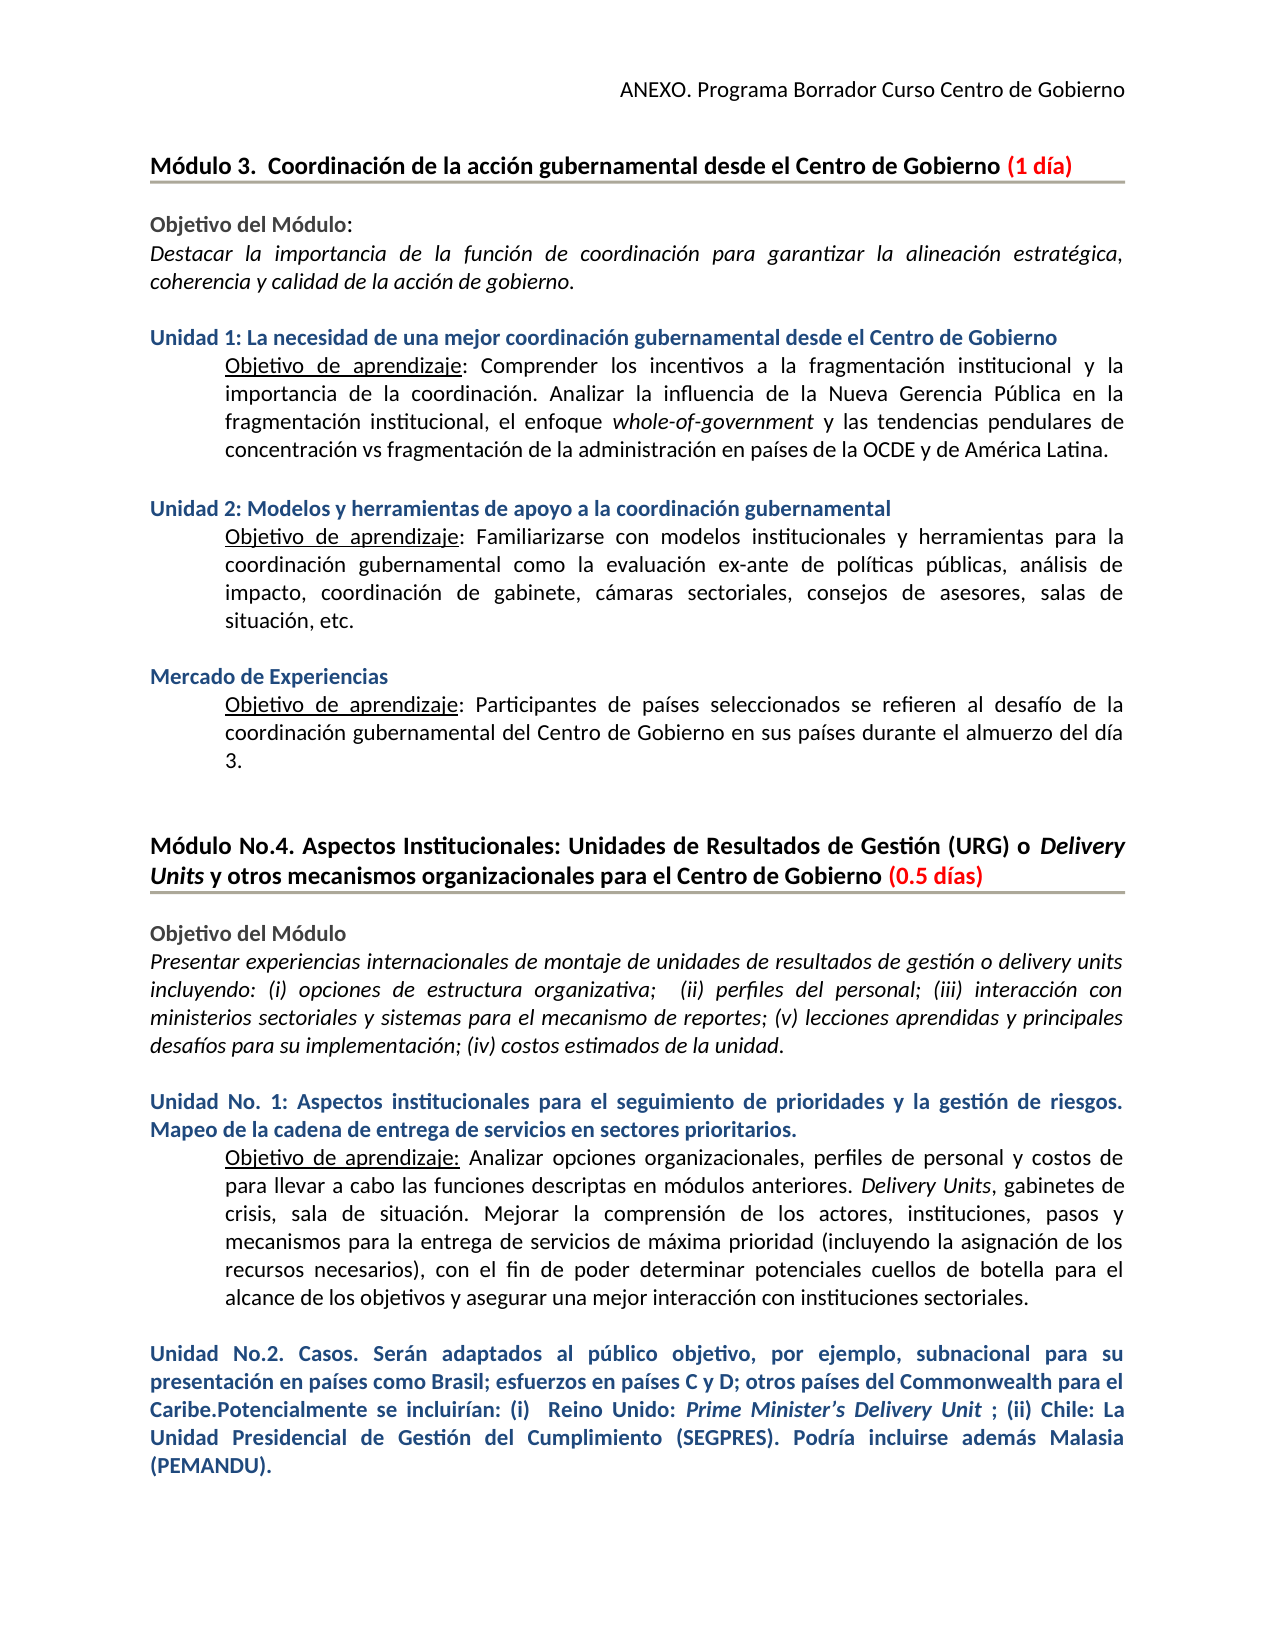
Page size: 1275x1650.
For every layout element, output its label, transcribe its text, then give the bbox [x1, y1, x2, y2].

text Unidad 1: La necesidad de una mejor coordinación gubernamental desde el Centro de Gobierno [150, 323, 1125, 351]
text Unidad No. 1: Aspectos institucionales para el seguimiento de prioridades y la gestión de riesgos. Mapeo de la cadena de entrega de servicios en sectores prioritarios. [150, 1087, 1125, 1143]
text Unidad 2: Modelos y herramientas de apoyo a la coordinación gubernamental [150, 494, 1125, 522]
text Objetivo de aprendizaje: Familiarizarse con modelos institucionales y herramientas para la coordinación gubernamental como la evaluación ex-ante de políticas públicas, análisis de impacto, coordinación de gabinete, cámaras sectoriales, consejos de asesores, salas de situación, etc. [225, 522, 1125, 634]
text Objetivo de aprendizaje: Participantes de países seleccionados se refieren al desafío de la coordinación gubernamental del Centro de Gobierno en sus países durante el almuerzo del día 3. [225, 690, 1125, 774]
text Objetivo de aprendizaje: Analizar opciones organizacionales, perfiles de personal y costos de para llevar a cabo las funciones descriptas en módulos anteriores. Delivery Units, gabinetes de crisis, sala de situación. Mejorar la comprensión de los actores, instituciones, pasos y mecanismos para la entrega de servicios de máxima prioridad (incluyendo la asignación de los recursos necesarios), con el fin de poder determinar potenciales cuellos de botella para el alcance de los objetivos y asegurar una mejor interacción con instituciones sectoriales. [225, 1143, 1125, 1311]
text Unidad No.2. Casos. Serán adaptados al público objetivo, por ejemplo, subnacional para su presentación en países como Brasil; esfuerzos en países C y D; otros países del Commonwealth para el Caribe.Potencialmente se incluirían: (i) Reino Unido: Prime Minister’s Delivery Unit ; (ii) Chile: La Unidad Presidencial de Gestión del Cumplimiento (SEGPRES). Podría incluirse además Malasia (PEMANDU). [150, 1339, 1125, 1479]
text Objetivo del Módulo: [150, 208, 1125, 239]
text Módulo 3. Coordinación de la acción gubernamental desde el Centro de Gobierno (1 día) [150, 150, 1125, 180]
text Módulo No.4. Aspectos Institucionales: Unidades de Resultados de Gestión (URG) o Delivery Units y otros mecanismos organizacionales para el Centro de Gobierno (0.5 días) [150, 830, 1125, 891]
text Mercado de Experiencias [150, 662, 1125, 690]
text Objetivo del Módulo [150, 919, 1125, 947]
text Destacar la importancia de la función de coordinación para garantizar la alineación estratégica, coherencia y calidad de la acción de gobierno. [150, 239, 1125, 295]
text Presentar experiencias internacionales de montaje de unidades de resultados de gestión o delivery units incluyendo: (i) opciones de estructura organizativa; (ii) perfiles del personal; (iii) interacción con ministerios sectoriales y sistemas para el mecanismo de reportes; (v) lecciones aprendidas y principales desafíos para su implementación; (iv) costos estimados de la unidad. [150, 947, 1125, 1059]
text Objetivo de aprendizaje: Comprender los incentivos a la fragmentación institucional y la importancia de la coordinación. Analizar la influencia de la Nueva Gerencia Pública en la fragmentación institucional, el enfoque whole-of-government y las tendencias pendulares de concentración vs fragmentación de la administración en países de la OCDE y de América Latina. [225, 351, 1125, 463]
